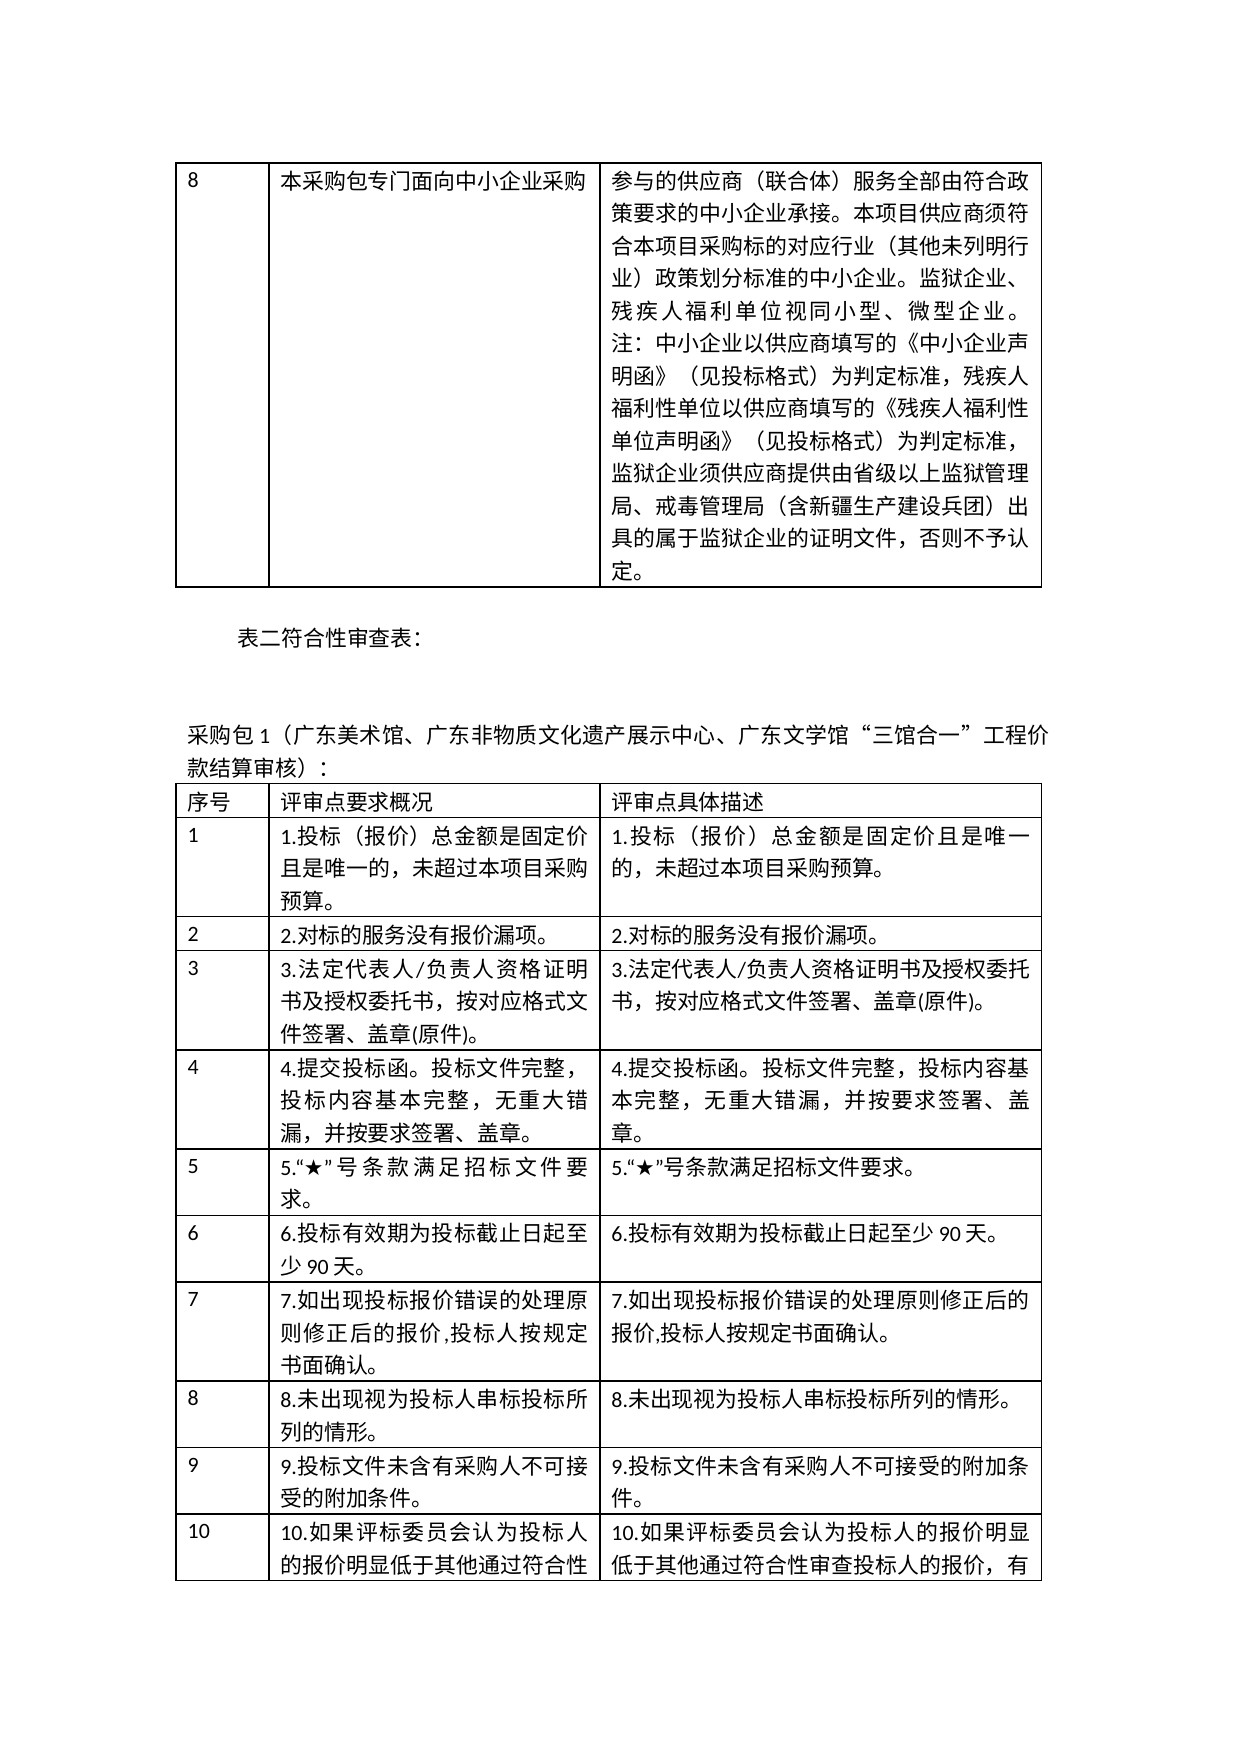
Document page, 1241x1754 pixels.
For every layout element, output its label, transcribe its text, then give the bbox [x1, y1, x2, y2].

text 表二符合性审查表： [187, 620, 1053, 653]
table_cell 5.“★”号条款满足招标文件要求。 [601, 1150, 1041, 1214]
table_cell 3.法定代表人/负责人资格证明书及授权委托书，按对应格式文件签署、盖章(原件)。 [601, 951, 1041, 1049]
table_cell 8 [177, 1382, 268, 1447]
table_cell 4.提交投标函。投标文件完整，投标内容基本完整，无重大错漏，并按要求签署、盖章。 [601, 1051, 1041, 1148]
table_cell 8.未出现视为投标人串标投标所列的情形。 [270, 1382, 599, 1447]
table_cell 7.如出现投标报价错误的处理原则修正后的报价,投标人按规定书面确认。 [601, 1283, 1041, 1380]
table_cell 4 [177, 1051, 268, 1148]
table_cell 9 [177, 1448, 268, 1513]
table_cell 3.法定代表人/负责人资格证明书及授权委托书，按对应格式文件签署、盖章(原件)。 [270, 951, 599, 1049]
table_cell 10 [177, 1515, 268, 1580]
table_cell 9.投标文件未含有采购人不可接受的附加条件。 [601, 1448, 1041, 1513]
table_cell 参与的供应商（联合体）服务全部由符合政策要求的中小企业承接。本项目供应商须符合本项目采购标的对应行业（其他未列明行业）政策划分标准的中小企业。监狱企业、残疾人福利单位视同小型、微型企业。 注：中小企业以供应商填写的《中小企业声明函》（见投标格式）为判定标准，残疾人福利性单位以供应商填写的《残疾人福利性单位声明函》（见投标格式）为判定标准，监狱企业须供应商提供由省级以上监狱管理局、戒毒管理局（含新疆生产建设兵团）出具的属于监狱企业的证明文件，否则不予认定。 [601, 164, 1041, 586]
table_cell 2.对标的服务没有报价漏项。 [601, 917, 1041, 950]
table_header 序号 [177, 784, 268, 817]
table_cell 9.投标文件未含有采购人不可接受的附加条件。 [270, 1448, 599, 1513]
table_cell 3 [177, 951, 268, 1049]
table_cell 8 [177, 164, 268, 586]
table_cell 6 [177, 1216, 268, 1281]
table_cell 2.对标的服务没有报价漏项。 [270, 917, 599, 950]
table_cell 8.未出现视为投标人串标投标所列的情形。 [601, 1382, 1041, 1447]
table_cell 1.投标（报价）总金额是固定价且是唯一的，未超过本项目采购预算。 [601, 818, 1041, 916]
table_header 评审点具体描述 [601, 784, 1041, 817]
table_cell 6.投标有效期为投标截止日起至少90天。 [601, 1216, 1041, 1281]
table_cell 6.投标有效期为投标截止日起至少90天。 [270, 1216, 599, 1281]
text 采购包1（广东美术馆、广东非物质文化遗产展示中心、广东文学馆“三馆合一”工程价款结算审核）： [187, 718, 1053, 783]
table_cell 7.如出现投标报价错误的处理原则修正后的报价,投标人按规定书面确认。 [270, 1283, 599, 1380]
table_cell 本采购包专门面向中小企业采购 [270, 164, 599, 586]
table_cell 4.提交投标函。投标文件完整，投标内容基本完整，无重大错漏，并按要求签署、盖章。 [270, 1051, 599, 1148]
table_cell 2 [177, 917, 268, 950]
table_cell 5 [177, 1150, 268, 1214]
table_cell 5.“★”号条款满足招标文件要求。 [270, 1150, 599, 1214]
table_cell 1 [177, 818, 268, 916]
table_cell 1.投标（报价）总金额是固定价且是唯一的，未超过本项目采购预算。 [270, 818, 599, 916]
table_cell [270, 1515, 599, 1580]
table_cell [601, 1515, 1041, 1580]
table_cell 7 [177, 1283, 268, 1380]
table_header 评审点要求概况 [270, 784, 599, 817]
